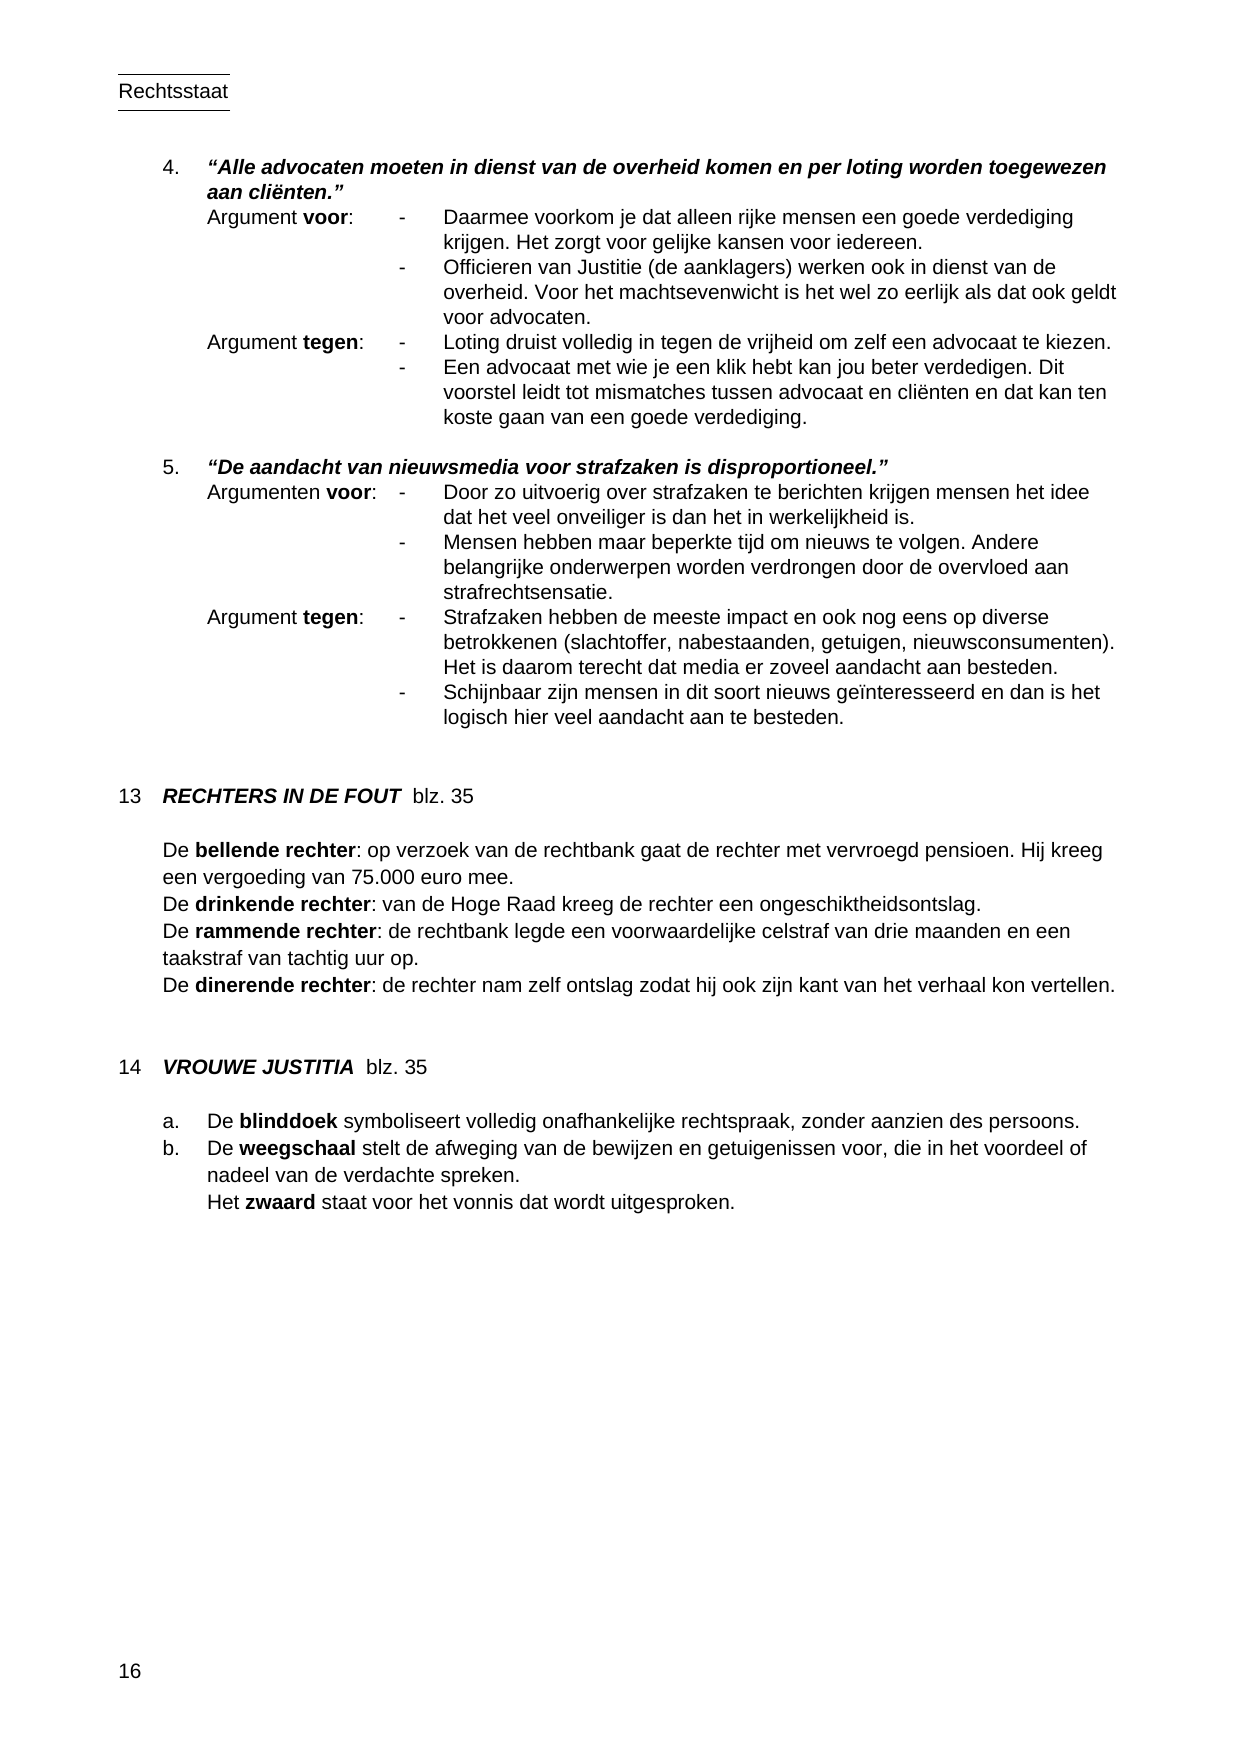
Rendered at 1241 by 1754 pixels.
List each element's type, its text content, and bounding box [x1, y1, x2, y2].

text a. De blinddoek symboliseert volledig onafhankelijke rechtspraak, zonder aanzien des persoons. [162, 1106, 1122, 1133]
text De drinkende rechter: van de Hoge Raad kreeg de rechter een ongeschiktheidsontslag. [162, 889, 1122, 916]
text 5. “De aandacht van nieuwsmedia voor strafzaken is disproportioneel.” [162, 453, 1122, 478]
text De dinerende rechter: de rechter nam zelf ontslag zodat hij ook zijn kant van het verhaal kon vertellen. [162, 970, 1122, 997]
text 4. “Alle advocaten moeten in dienst van de overheid komen en per loting worden toegewezen aan cliënten.” [162, 153, 1122, 203]
text Argument voor: - Daarmee voorkom je dat alleen rijke mensen een goede verdediging krijgen. Het zorgt voor gelijke kansen voor iedereen. [207, 203, 1122, 253]
text De bellende rechter: op verzoek van de rechtbank gaat de rechter met vervroegd pensioen. Hij kreeg een vergoeding van 75.000 euro mee. [162, 835, 1122, 889]
text - Mensen hebben maar beperkte tijd om nieuws te volgen. Andere belangrijke onderwerpen worden verdrongen door de overvloed aan strafrechtsensatie. [399, 528, 1122, 603]
text Argument tegen: - Loting druist volledig in tegen de vrijheid om zelf een advocaat te kiezen. [207, 328, 1122, 353]
text - Schijnbaar zijn mensen in dit soort nieuws geïnteresseerd en dan is het logisch hier veel aandacht aan te besteden. [399, 678, 1122, 728]
text Argumenten voor: - Door zo uitvoerig over strafzaken te berichten krijgen mensen het idee dat het veel onveiliger is dan het in werkelijkheid is. [207, 478, 1122, 528]
text Argument tegen: - Strafzaken hebben de meeste impact en ook nog eens op diverse betrokkenen (slachtoffer, nabestaanden, getuigen, nieuwsconsumenten). Het is daarom terecht dat media er zoveel aandacht aan besteden. [207, 603, 1122, 678]
text 13 RECHTERS IN DE FOUT blz. 35 [118, 781, 1122, 808]
text 14 VROUWE JUSTITIA blz. 35 [118, 1051, 1122, 1078]
text b. De weegschaal stelt de afweging van de bewijzen en getuigenissen voor, die in het voordeel of nadeel van de verdachte spreken. [162, 1133, 1122, 1187]
text De rammende rechter: de rechtbank legde een voorwaardelijke celstraf van drie maanden en een taakstraf van tachtig uur op. [162, 916, 1122, 970]
text - Officieren van Justitie (de aanklagers) werken ook in dienst van de overheid. Voor het machtsevenwicht is het wel zo eerlijk als dat ook geldt voor advocaten. [399, 253, 1122, 328]
text - Een advocaat met wie je een klik hebt kan jou beter verdedigen. Dit voorstel leidt tot mismatches tussen advocaat en cliënten en dat kan ten koste gaan van een goede verdediging. [399, 353, 1122, 428]
text Het zwaard staat voor het vonnis dat wordt uitgesproken. [207, 1187, 1122, 1214]
